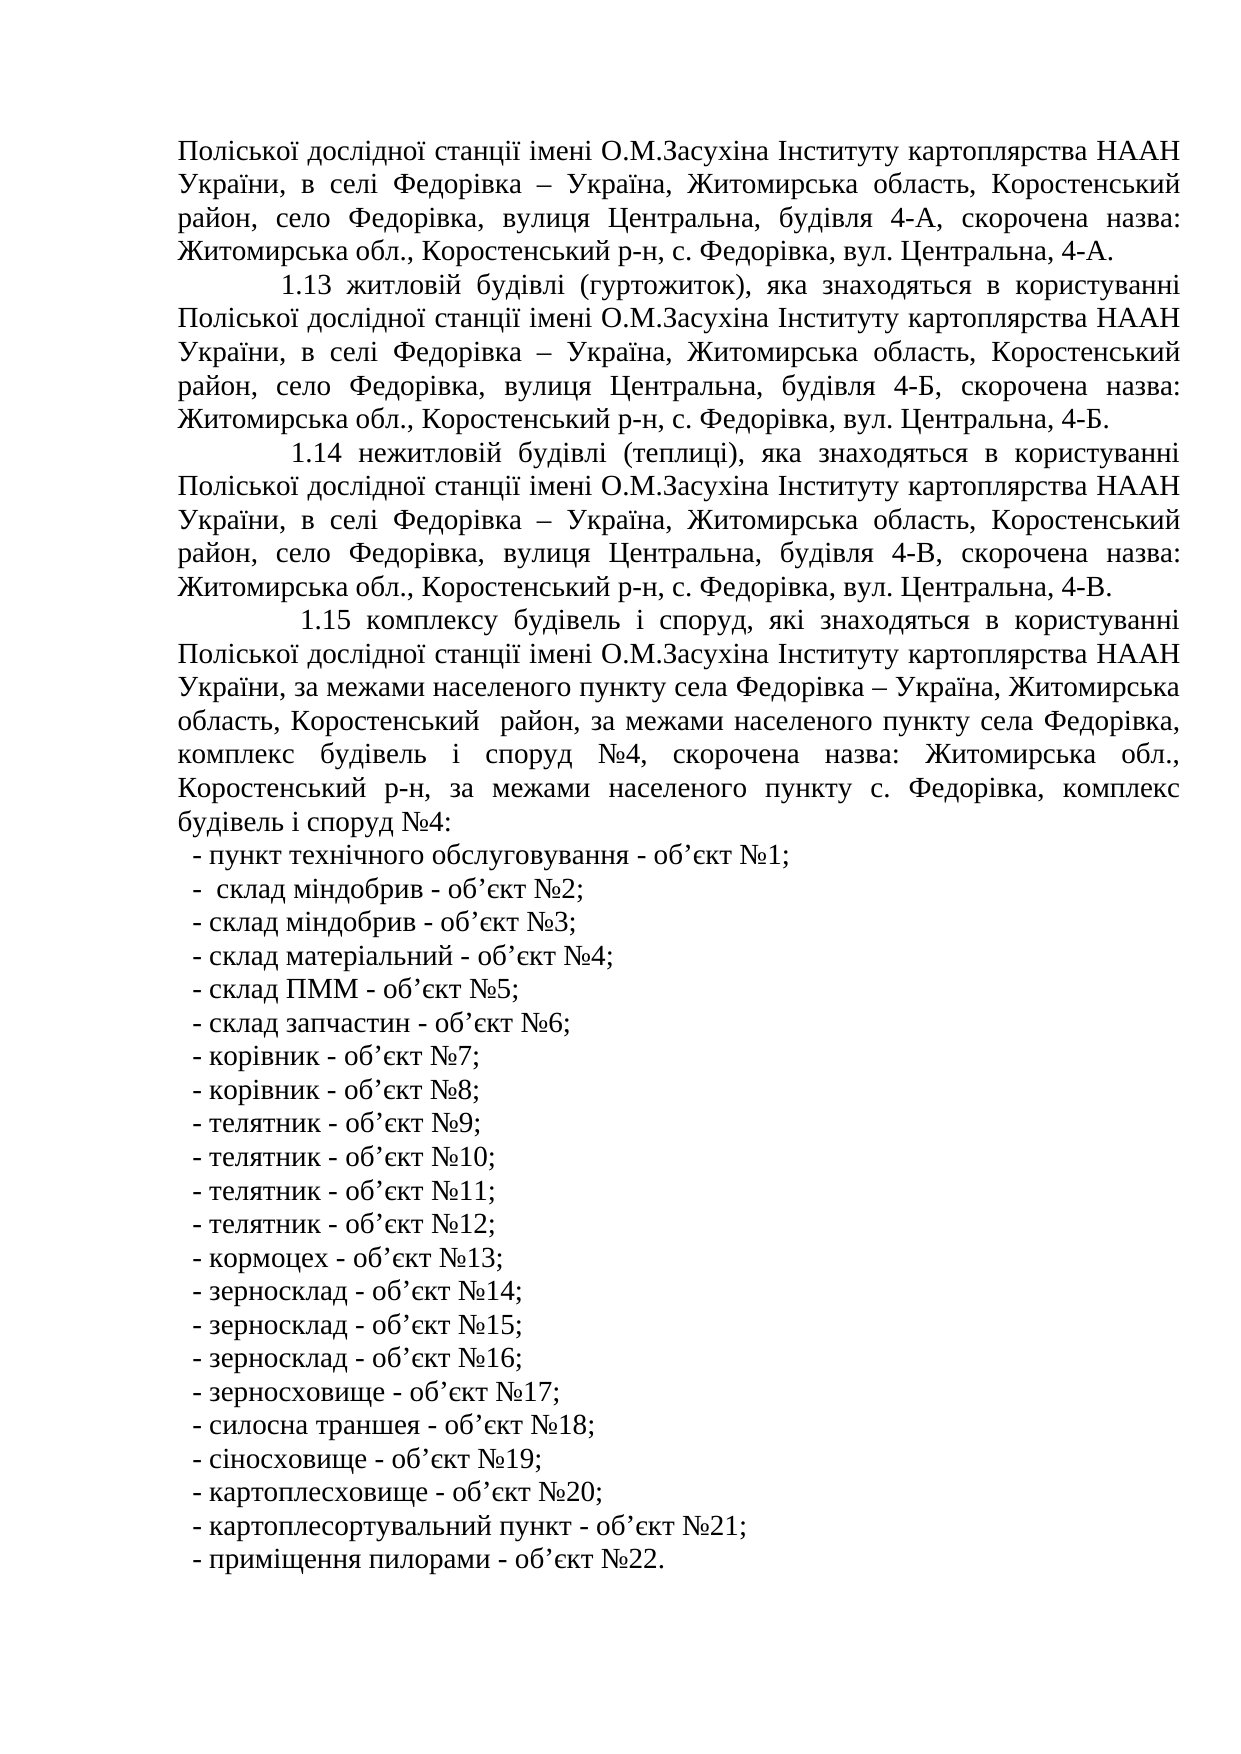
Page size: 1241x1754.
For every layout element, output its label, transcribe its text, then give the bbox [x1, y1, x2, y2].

text - приміщення пилорами - об’єкт №22. [177, 1542, 1181, 1575]
text - телятник - об’єкт №9; [177, 1106, 1181, 1139]
text - силосна траншея - об’єкт №18; [177, 1407, 1181, 1441]
text - зерносклад - об’єкт №15; [177, 1307, 1181, 1340]
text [177, 133, 1181, 267]
text - склад ПММ - об’єкт №5; [177, 971, 1181, 1005]
text - сіносховище - об’єкт №19; [177, 1441, 1181, 1474]
text - картоплесортувальний пункт - об’єкт №21; [177, 1508, 1181, 1542]
text - телятник - об’єкт №10; [177, 1139, 1181, 1173]
text - корівник - об’єкт №8; [177, 1072, 1181, 1106]
text - корівник - об’єкт №7; [177, 1038, 1181, 1072]
text - кормоцех - об’єкт №13; [177, 1240, 1181, 1273]
text - склад матеріальний - об’єкт №4; [177, 938, 1181, 971]
text - пункт технічного обслуговування - об’єкт №1; [177, 837, 1181, 871]
text - телятник - об’єкт №11; [177, 1173, 1181, 1206]
text - картоплесховище - об’єкт №20; [177, 1474, 1181, 1508]
text - зерносклад - об’єкт №16; [177, 1340, 1181, 1374]
text - склад міндобрив - об’єкт №3; [177, 904, 1181, 938]
text 1.14 нежитловій будівлі (теплиці), яка знаходяться в користуванні Поліської дослідної станції імені О.М.Засухіна Інституту картоплярства НААН України, в селі Федорівка – Україна, Житомирська область, Коростенський район, село Федорівка, вулиця Центральна, будівля 4-В, скорочена назва: Житомирська обл., Коростенський р-н, с. Федорівка, вул. Центральна, 4-В. [177, 435, 1181, 602]
text - зерносховище - об’єкт №17; [177, 1374, 1181, 1407]
text - телятник - об’єкт №12; [177, 1206, 1181, 1240]
text - склад запчастин - об’єкт №6; [177, 1005, 1181, 1038]
text 1.13 житловій будівлі (гуртожиток), яка знаходяться в користуванні Поліської дослідної станції імені О.М.Засухіна Інституту картоплярства НААН України, в селі Федорівка – Україна, Житомирська область, Коростенський район, село Федорівка, вулиця Центральна, будівля 4-Б, скорочена назва: Житомирська обл., Коростенський р-н, с. Федорівка, вул. Центральна, 4-Б. [177, 267, 1181, 435]
text - зерносклад - об’єкт №14; [177, 1273, 1181, 1307]
text - склад міндобрив - об’єкт №2; [177, 871, 1181, 904]
text 1.15 комплексу будівель і споруд, які знаходяться в користуванні Поліської дослідної станції імені О.М.Засухіна Інституту картоплярства НААН України, за межами населеного пункту села Федорівка – Україна, Житомирська область, Коростенський район, за межами населеного пункту села Федорівка, комплекс будівель і споруд №4, скорочена назва: Житомирська обл., Коростенський р-н, за межами населеного пункту с. Федорівка, комплекс будівель і споруд №4: [177, 602, 1181, 837]
